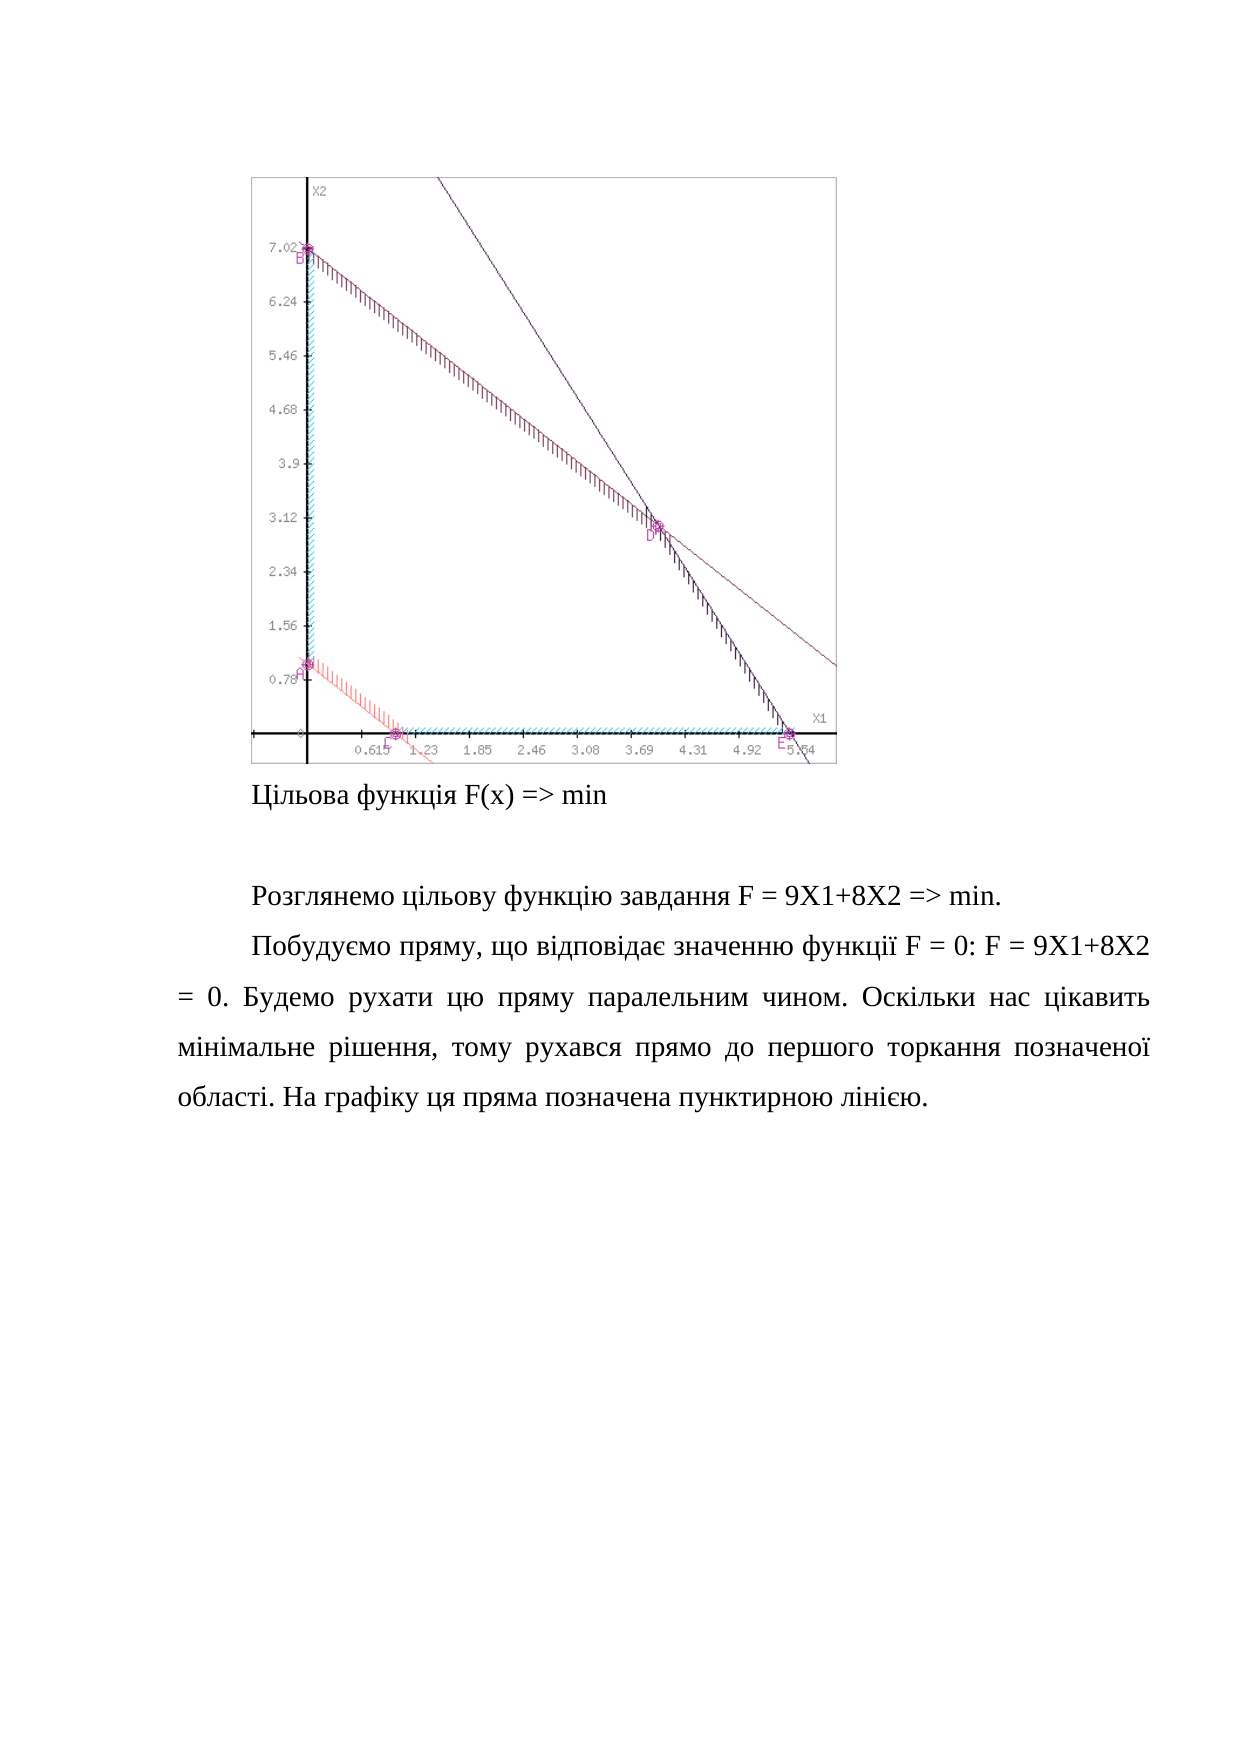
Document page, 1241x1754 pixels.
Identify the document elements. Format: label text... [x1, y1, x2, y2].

text Розглянемо цільову функцію завдання F = 9X1+8X2 => min. [177, 878, 1152, 912]
text Побудуємо пряму, що відповідає значенню функції F = 0: F = 9X1+8X2 = 0. Будемо рухати цю пряму паралельним чином. Оскільки нас цікавить мінімальне рішення, тому рухався прямо до першого торкання позначеної області. На графіку ця пряма позначена пунктирною лінією. [177, 928, 1152, 1113]
text Цільова функція F(x) => min [177, 777, 1152, 811]
picture [251, 177, 837, 764]
